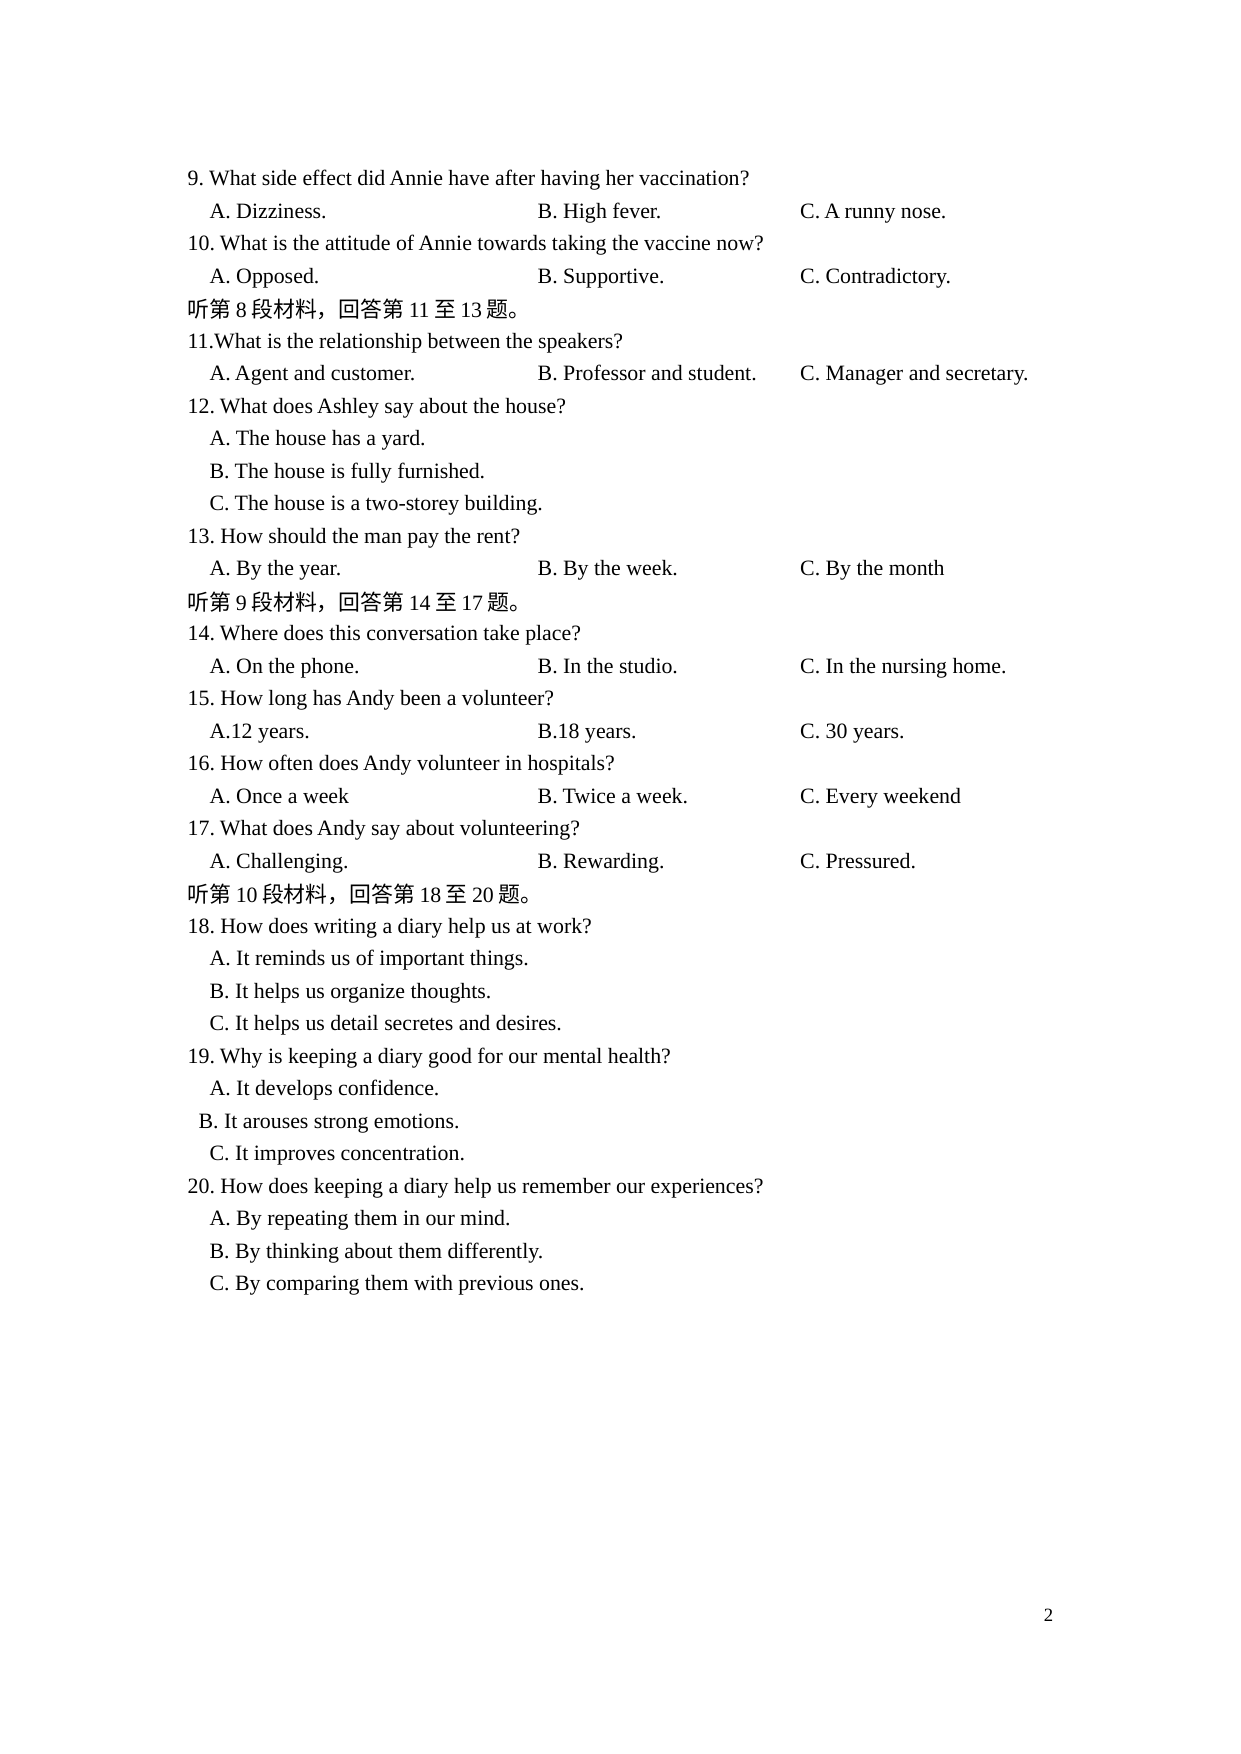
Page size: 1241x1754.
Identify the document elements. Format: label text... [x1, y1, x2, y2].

text C. It improves concentration. [187, 1137, 1053, 1169]
text 13. How should the man pay the rent? [187, 519, 1053, 552]
text A. Once a week B. Twice a week. C. Every weekend [187, 779, 1053, 812]
text A. Dizziness. B. High fever. C. A runny nose. [187, 194, 1053, 227]
text 20. How does keeping a diary help us remember our experiences? [187, 1169, 1053, 1202]
text 14. Where does this conversation take place? [187, 617, 1053, 649]
text A. By the year. B. By the week. C. By the month [187, 552, 1053, 584]
text C. It helps us detail secretes and desires. [187, 1007, 1053, 1039]
text A. Challenging. B. Rewarding. C. Pressured. [187, 844, 1053, 877]
text A. It reminds us of important things. [187, 942, 1053, 974]
text 19. Why is keeping a diary good for our mental health? [187, 1039, 1053, 1072]
text A. By repeating them in our mind. [187, 1202, 1053, 1234]
text A. It develops confidence. [187, 1072, 1053, 1104]
text 12. What does Ashley say about the house? [187, 389, 1053, 422]
text A.12 years. B.18 years. C. 30 years. [187, 714, 1053, 747]
text 15. How long has Andy been a volunteer? [187, 682, 1053, 714]
text A. Agent and customer. B. Professor and student. C. Manager and secretary. [187, 357, 1053, 389]
text 听第10段材料，回答第18至20题。 [187, 877, 1053, 909]
text 听第9段材料，回答第14至17题。 [187, 584, 1053, 617]
text B. It arouses strong emotions. [187, 1104, 1053, 1137]
text A. On the phone. B. In the studio. C. In the nursing home. [187, 649, 1053, 682]
text 10. What is the attitude of Annie towards taking the vaccine now? [187, 227, 1053, 259]
text 9. What side effect did Annie have after having her vaccination? [187, 162, 1053, 194]
text 11.What is the relationship between the speakers? [187, 324, 1053, 357]
text B. It helps us organize thoughts. [187, 974, 1053, 1007]
text C. By comparing them with previous ones. [187, 1267, 1053, 1299]
text 18. How does writing a diary help us at work? [187, 909, 1053, 942]
text 17. What does Andy say about volunteering? [187, 812, 1053, 844]
text B. By thinking about them differently. [187, 1234, 1053, 1267]
text B. The house is fully furnished. [187, 454, 1053, 487]
text A. Opposed. B. Supportive. C. Contradictory. [187, 259, 1053, 292]
text 听第8段材料，回答第11至13题。 [187, 292, 1053, 324]
text 16. How often does Andy volunteer in hospitals? [187, 747, 1053, 779]
text A. The house has a yard. [187, 422, 1053, 454]
text C. The house is a two-storey building. [187, 487, 1053, 519]
